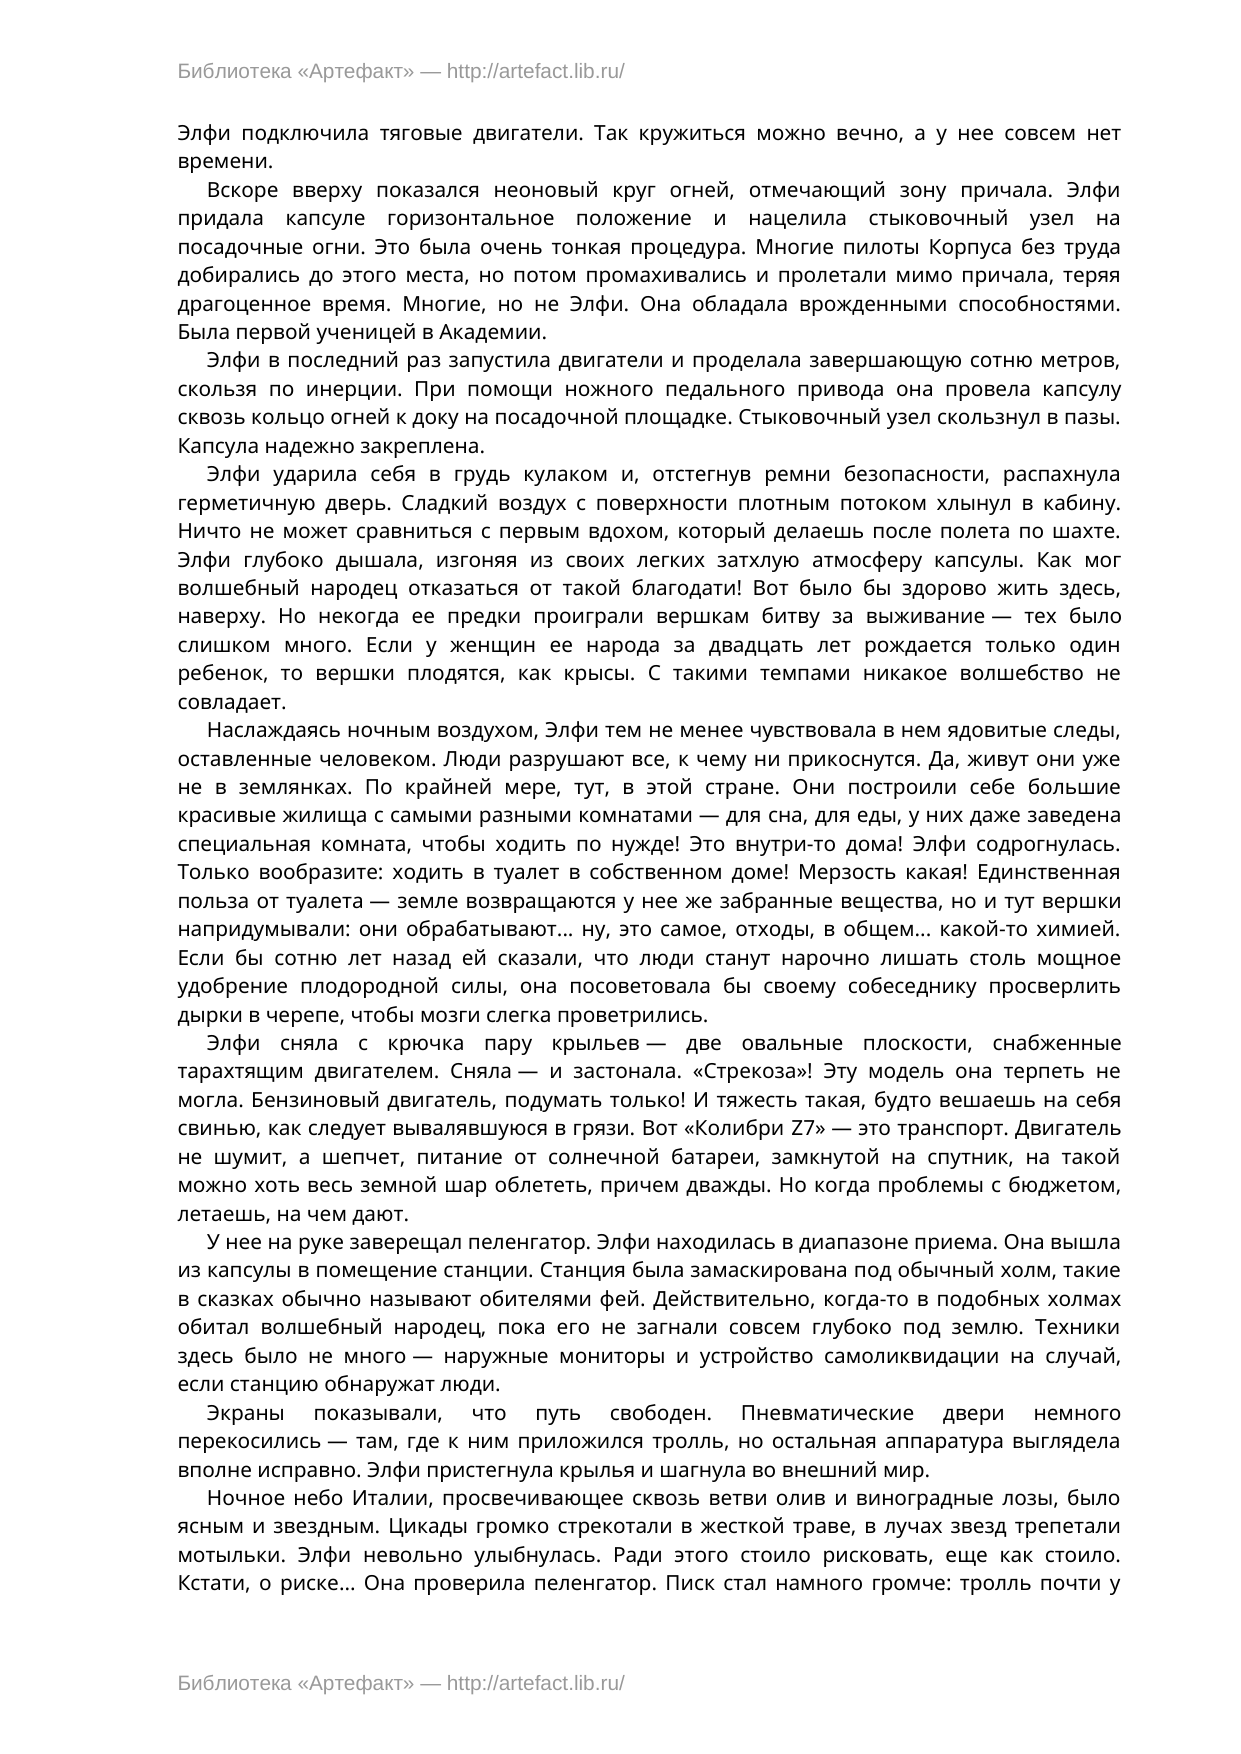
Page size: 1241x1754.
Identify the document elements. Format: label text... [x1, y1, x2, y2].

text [177, 118, 1122, 175]
text У нее на руке заверещал пеленгатор. Элфи находилась в диапазоне приема. Она вышла из капсулы в помещение станции. Станция была замаскирована под обычный холм, такие в сказках обычно называют обителями фей. Действительно, когда-то в подобных холмах обитал волшебный народец, пока его не загнали совсем глубоко под землю. Техники здесь было не много — наружные мониторы и устройство самоликвидации на случай, если станцию обнаружат люди. [177, 1227, 1122, 1398]
text Элфи в последний раз запустила двигатели и проделала завершающую сотню метров, скользя по инерции. При помощи ножного педального привода она провела капсулу сквозь кольцо огней к доку на посадочной площадке. Стыковочный узел скользнул в пазы. Капсула надежно закреплена. [177, 346, 1122, 459]
text Элфи ударила себя в грудь кулаком и, отстегнув ремни безопасности, распахнула герметичную дверь. Сладкий воздух с поверхности плотным потоком хлынул в кабину. Ничто не может сравниться с первым вдохом, который делаешь после полета по шахте. Элфи глубоко дышала, изгоняя из своих легких затхлую атмосферу капсулы. Как мог волшебный народец отказаться от такой благодати! Вот было бы здорово жить здесь, наверху. Но некогда ее предки проиграли вершкам битву за выживание — тех было слишком много. Если у женщин ее народа за двадцать лет рождается только один ребенок, то вершки плодятся, как крысы. С такими темпами никакое волшебство не совладает. [177, 459, 1122, 715]
text Вскоре вверху показался неоновый круг огней, отмечающий зону причала. Элфи придала капсуле горизонтальное положение и нацелила стыковочный узел на посадочные огни. Это была очень тонкая процедура. Многие пилоты Корпуса без труда добирались до этого места, но потом промахивались и пролетали мимо причала, теряя драгоценное время. Многие, но не Элфи. Она обладала врожденными способностями. Была первой ученицей в Академии. [177, 175, 1122, 346]
text Экраны показывали, что путь свободен. Пневматические двери немного перекосились — там, где к ним приложился тролль, но остальная аппаратура выглядела вполне исправно. Элфи пристегнула крылья и шагнула во внешний мир. [177, 1398, 1122, 1483]
text Наслаждаясь ночным воздухом, Элфи тем не менее чувствовала в нем ядовитые следы, оставленные человеком. Люди разрушают все, к чему ни прикоснутся. Да, живут они уже не в землянках. По крайней мере, тут, в этой стране. Они построили себе большие красивые жилища с самыми разными комнатами — для сна, для еды, у них даже заведена специальная комната, чтобы ходить по нужде! Это внутри-то дома! Элфи содрогнулась. Только вообразите: ходить в туалет в собственном доме! Мерзость какая! Единственная польза от туалета — земле возвращаются у нее же забранные вещества, но и тут вершки напридумывали: они обрабатывают... ну, это самое, отходы, в общем... какой-то химией. Если бы сотню лет назад ей сказали, что люди станут нарочно лишать столь мощное удобрение плодородной силы, она посоветовала бы своему собеседнику просверлить дырки в черепе, чтобы мозги слегка проветрились. [177, 715, 1122, 1028]
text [177, 1483, 1122, 1597]
text Элфи сняла с крючка пару крыльев — две овальные плоскости, снабженные тарахтящим двигателем. Сняла — и застонала. «Стрекоза»! Эту модель она терпеть не могла. Бензиновый двигатель, подумать только! И тяжесть такая, будто вешаешь на себя свинью, как следует вывалявшуюся в грязи. Вот «Колибри Z7» — это транспорт. Двигатель не шумит, а шепчет, питание от солнечной батареи, замкнутой на спутник, на такой можно хоть весь земной шар облететь, причем дважды. Но когда проблемы с бюджетом, летаешь, на чем дают. [177, 1028, 1122, 1227]
